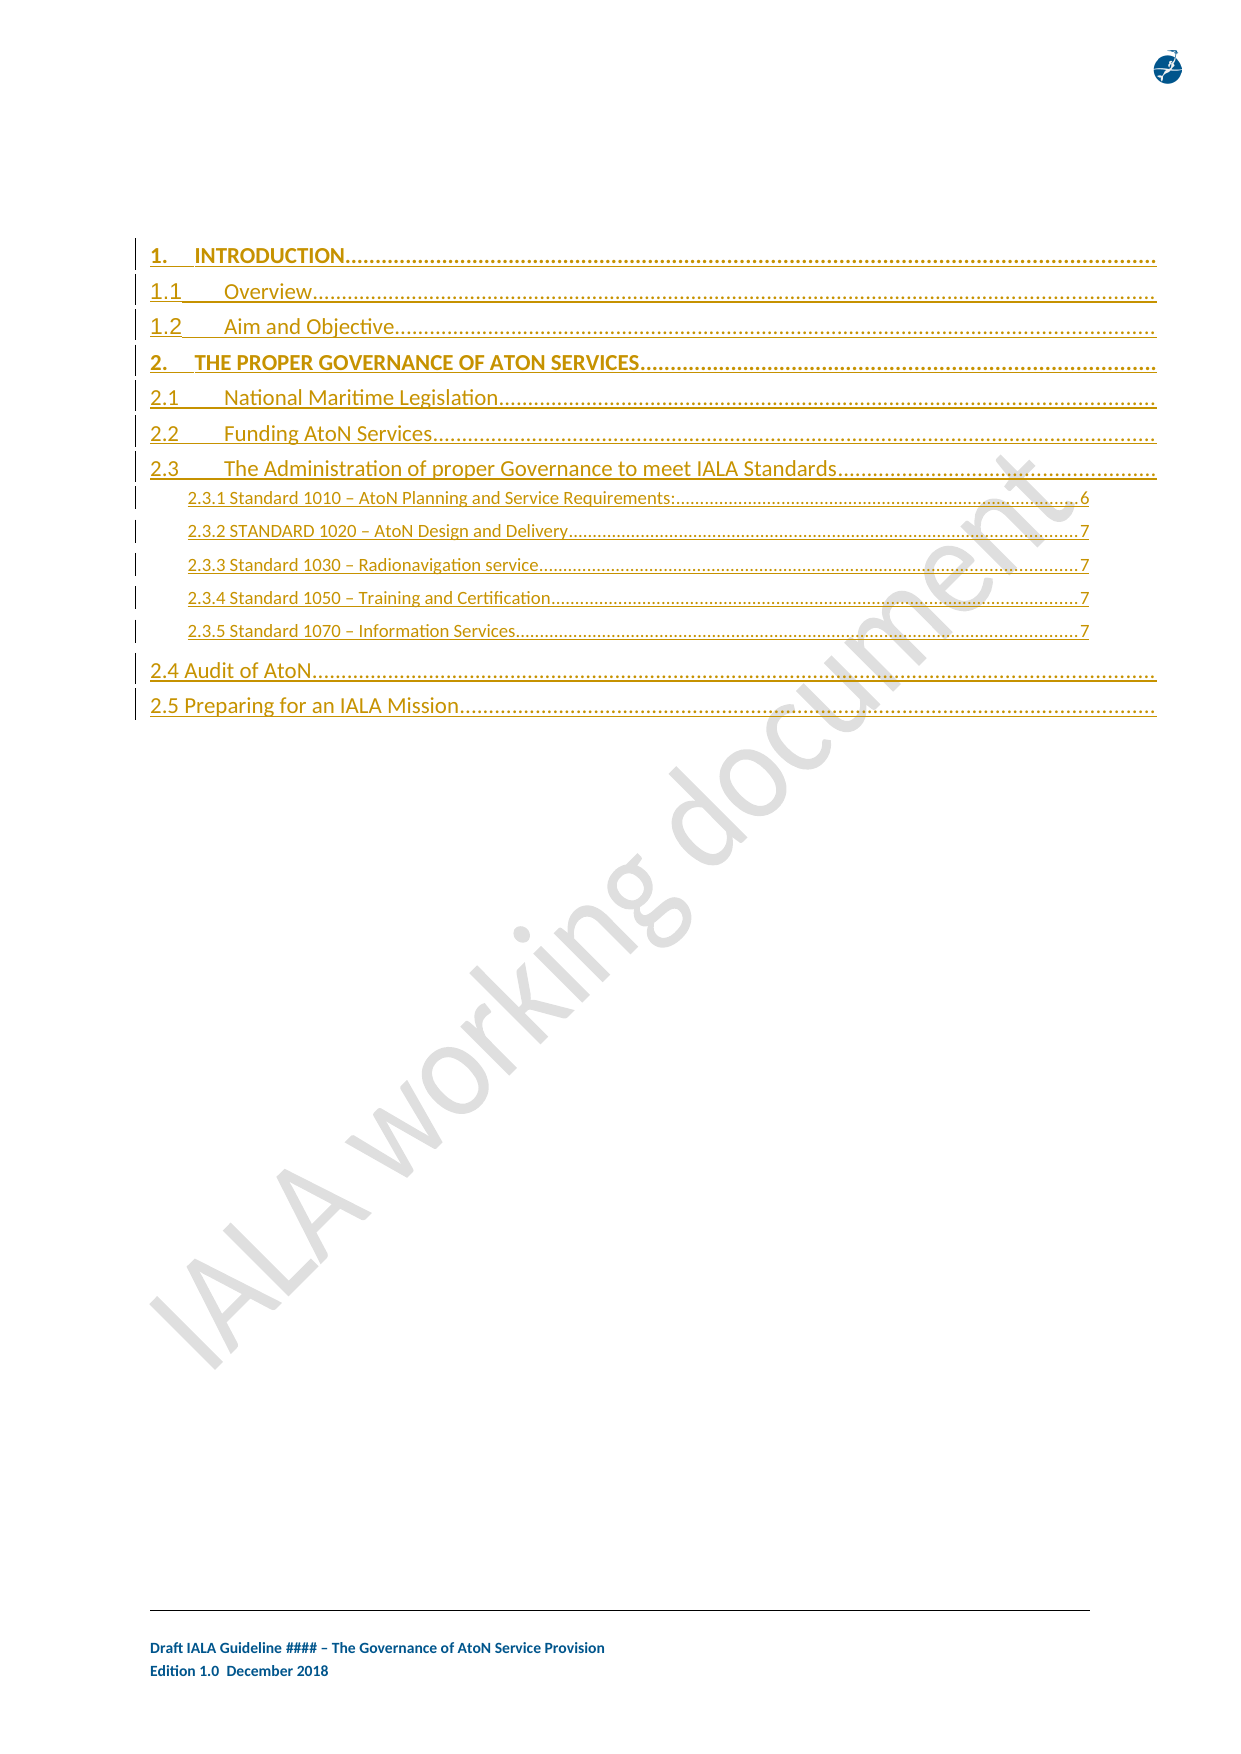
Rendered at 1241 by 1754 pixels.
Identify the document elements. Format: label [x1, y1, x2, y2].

picture [1122, 0, 1241, 119]
